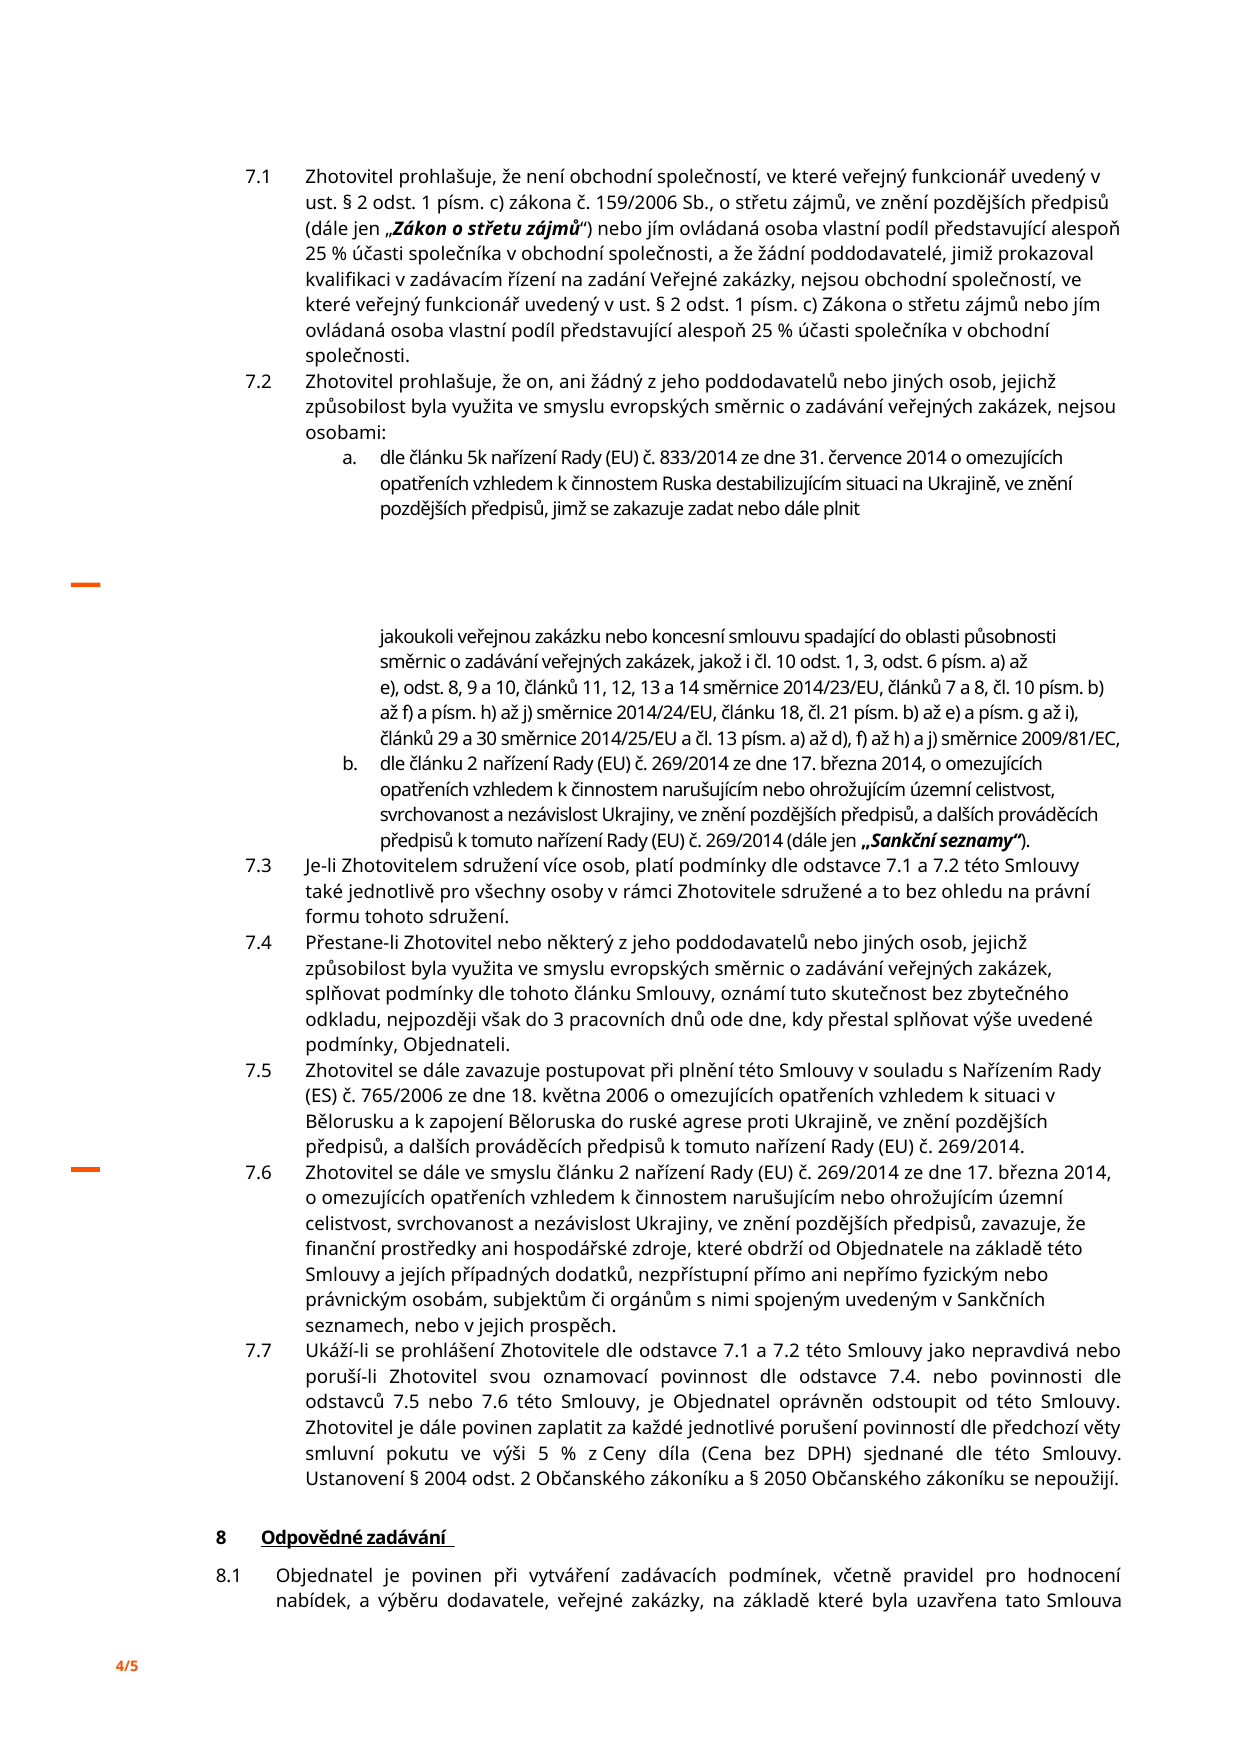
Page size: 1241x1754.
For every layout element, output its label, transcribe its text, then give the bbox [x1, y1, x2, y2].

subtitle Zhotovitel se dále ve smyslu článku 2 nařízení Rady (EU) č. 269/2014 ze dne 17. března 2014, o omezujících opatřeních vzhledem k činnostem narušujícím nebo ohrožujícím územní celistvost, svrchovanost a nezávislost Ukrajiny, ve znění pozdějších předpisů, zavazuje, že finanční prostředky ani hospodářské zdroje, které obdrží od Objednatele na základě této Smlouvy a jejích případných dodatků, nezpřístupní přímo ani nepřímo fyzickým nebo právnickým osobám, subjektům či orgánům s nimi spojeným uvedeným v Sankčních seznamech, nebo v jejich prospěch. [245, 1159, 1122, 1338]
subtitle Zhotovitel prohlašuje, že on, ani žádný z jeho poddodavatelů nebo jiných osob, jejichž způsobilost byla využita ve smyslu evropských směrnic o zadávání veřejných zakázek, nejsou osobami: [245, 368, 1122, 444]
subtitle Přestane-li Zhotovitel nebo některý z jeho poddodavatelů nebo jiných osob, jejichž způsobilost byla využita ve smyslu evropských směrnic o zadávání veřejných zakázek, splňovat podmínky dle tohoto článku Smlouvy, oznámí tuto skutečnost bez zbytečného odkladu, nejpozději však do 3 pracovních dnů ode dne, kdy přestal splňovat výše uvedené podmínky, Objednateli. [245, 929, 1122, 1057]
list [216, 1562, 1122, 1613]
subtitle dle článku 5k nařízení Rady (EU) č. 833/2014 ze dne 31. července 2014 o omezujících opatřeních vzhledem k činnostem Ruska destabilizujícím situaci na Ukrajině, ve znění pozdějších předpisů, jimž se zakazuje zadat nebo dále plnit [342, 444, 1122, 521]
subtitle Odpovědné zadávání [216, 1524, 1122, 1550]
subtitle e), odst. 8, 9 a 10, článků 11, 12, 13 a 14 směrnice 2014/23/EU, článků 7 a 8, čl. 10 písm. b) až f) a písm. h) až j) směrnice 2014/24/EU, článku 18, čl. 21 písm. b) až e) a písm. g až i), článků 29 a 30 směrnice 2014/25/EU a čl. 13 písm. a) až d), f) až h) a j) směrnice 2009/81/EC, [379, 674, 1122, 751]
subtitle dle článku 2 nařízení Rady (EU) č. 269/2014 ze dne 17. března 2014, o omezujících opatřeních vzhledem k činnostem narušujícím nebo ohrožujícím územní celistvost, svrchovanost a nezávislost Ukrajiny, ve znění pozdějších předpisů, a dalších prováděcích předpisů k tomuto nařízení Rady (EU) č. 269/2014 (dále jen „Sankční seznamy“). [342, 751, 1122, 853]
subtitle Ukáží-li se prohlášení Zhotovitele dle odstavce 7.1 a 7.2 této Smlouvy jako nepravdivá nebo poruší-li Zhotovitel svou oznamovací povinnost dle odstavce 7.4. nebo povinnosti dle odstavců 7.5 nebo 7.6 této Smlouvy, je Objednatel oprávněn odstoupit od této Smlouvy. Zhotovitel je dále povinen zaplatit za každé jednotlivé porušení povinností dle předchozí věty smluvní pokutu ve výši 5 % z Ceny díla (Cena bez DPH) sjednané dle této Smlouvy. Ustanovení § 2004 odst. 2 Občanského zákoníku a § 2050 Občanského zákoníku se nepoužijí. [245, 1338, 1122, 1491]
subtitle Zhotovitel se dále zavazuje postupovat při plnění této Smlouvy v souladu s Nařízením Rady (ES) č. 765/2006 ze dne 18. května 2006 o omezujících opatřeních vzhledem k situaci v Bělorusku a k zapojení Běloruska do ruské agrese proti Ukrajině, ve znění pozdějších předpisů, a dalších prováděcích předpisů k tomuto nařízení Rady (EU) č. 269/2014. [245, 1057, 1122, 1159]
subtitle Je-li Zhotovitelem sdružení více osob, platí podmínky dle odstavce 7.1 a 7.2 této Smlouvy také jednotlivě pro všechny osoby v rámci Zhotovitele sdružené a to bez ohledu na právní formu tohoto sdružení. [245, 853, 1122, 929]
subtitle jakoukoli veřejnou zakázku nebo koncesní smlouvu spadající do oblasti působnosti směrnic o zadávání veřejných zakázek, jakož i čl. 10 odst. 1, 3, odst. 6 písm. a) až [379, 623, 1122, 674]
subtitle Zhotovitel prohlašuje, že není obchodní společností, ve které veřejný funkcionář uvedený v ust. § 2 odst. 1 písm. c) zákona č. 159/2006 Sb., o střetu zájmů, ve znění pozdějších předpisů (dále jen „Zákon o střetu zájmů“) nebo jím ovládaná osoba vlastní podíl představující alespoň 25 % účasti společníka v obchodní společnosti, a že žádní poddodavatelé, jimiž prokazoval kvalifikaci v zadávacím řízení na zadání Veřejné zakázky, nejsou obchodní společností, ve které veřejný funkcionář uvedený v ust. § 2 odst. 1 písm. c) Zákona o střetu zájmů nebo jím ovládaná osoba vlastní podíl představující alespoň 25 % účasti společníka v obchodní společnosti. [245, 164, 1122, 368]
